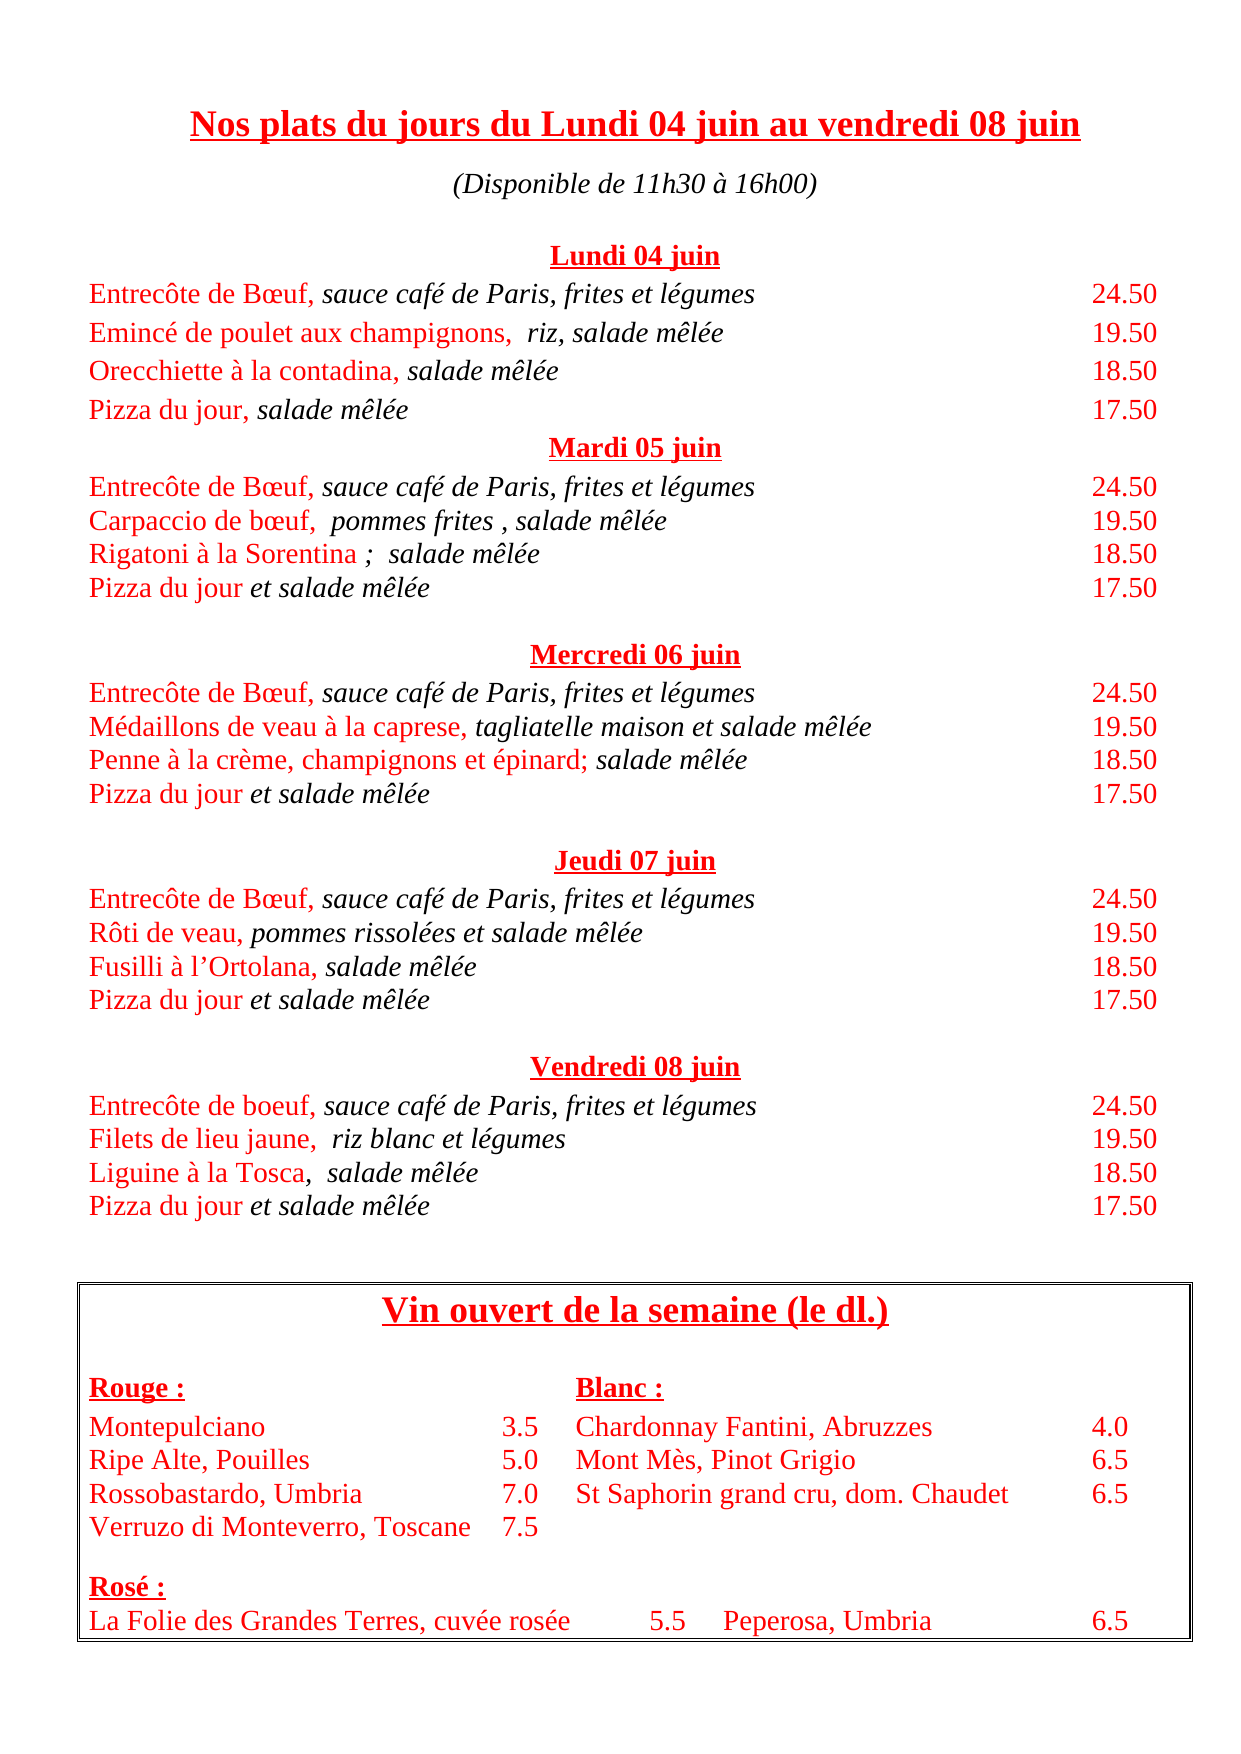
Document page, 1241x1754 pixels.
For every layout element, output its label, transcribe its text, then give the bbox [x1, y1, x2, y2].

text Penne à la crème, champignons et épinard; salade mêlée 18.50 [89, 742, 1181, 776]
text Pizza du jour et salade mêlée 17.50 [89, 982, 1181, 1016]
text (Disponible de 11h30 à 16h00) [89, 166, 1181, 199]
text Pizza du jour et salade mêlée 17.50 [89, 570, 1181, 603]
text Médaillons de veau à la caprese, tagliatelle maison et salade mêlée 19.50 [89, 709, 1181, 742]
text Montepulciano 3.5 Chardonnay Fantini, Abruzzes 4.0 [80, 1404, 1189, 1437]
text Rosé : [80, 1564, 1189, 1598]
text La Folie des Grandes Terres, cuvée rosée 5.5 Peperosa, Umbria 6.5 [80, 1598, 1189, 1638]
text Rigatoni à la Sorentina ; salade mêlée 18.50 [89, 536, 1181, 570]
text Pizza du jour et salade mêlée 17.50 [89, 776, 1181, 809]
text Orecchiette à la contadina, salade mêlée 18.50 [89, 353, 1181, 387]
text Fusilli à l’Ortolana, salade mêlée 18.50 [89, 949, 1181, 982]
text Pizza du jour et salade mêlée 17.50 [89, 1188, 1181, 1222]
text Jeudi 07 juin [89, 843, 1181, 877]
text Entrecôte de Bœuf, sauce café de Paris, frites et légumes 24.50 [89, 469, 1181, 503]
text Filets de lieu jaune, riz blanc et légumes 19.50 [89, 1121, 1181, 1155]
text Ripe Alte, Pouilles 5.0 Mont Mès, Pinot Grigio 6.5 Rossobastardo, Umbria 7.0 St Saphorin grand cru, dom. Chaudet 6.5 [80, 1437, 1189, 1504]
text Lundi 04 juin [89, 238, 1181, 271]
text Vin ouvert de la semaine (le dl.) [80, 1285, 1189, 1330]
text Entrecôte de Bœuf, sauce café de Paris, frites et légumes 24.50 [89, 675, 1181, 709]
text Nos plats du jours du Lundi 04 juin au vendredi 08 juin [89, 102, 1181, 145]
text Pizza du jour, salade mêlée 17.50 [59, 392, 1181, 426]
text Mardi 05 juin [89, 431, 1181, 464]
text Rouge : Blanc : [80, 1365, 1189, 1404]
text Entrecôte de Bœuf, sauce café de Paris, frites et légumes 24.50 [89, 882, 1181, 915]
text Emincé de poulet aux champignons, riz, salade mêlée 19.50 [89, 315, 1181, 348]
text Verruzo di Monteverro, Toscane 7.5 [80, 1504, 1189, 1543]
text Vendredi 08 juin [89, 1049, 1181, 1083]
text Entrecôte de boeuf, sauce café de Paris, frites et légumes 24.50 [89, 1088, 1181, 1121]
text Carpaccio de bœuf, pommes frites , salade mêlée 19.50 [89, 503, 1181, 536]
text Liguine à la Tosca, salade mêlée 18.50 [59, 1155, 1181, 1188]
text Rôti de veau, pommes rissolées et salade mêlée 19.50 [89, 915, 1181, 949]
text Mercredi 06 juin [89, 637, 1181, 670]
text Entrecôte de Bœuf, sauce café de Paris, frites et légumes 24.50 [89, 276, 1181, 310]
